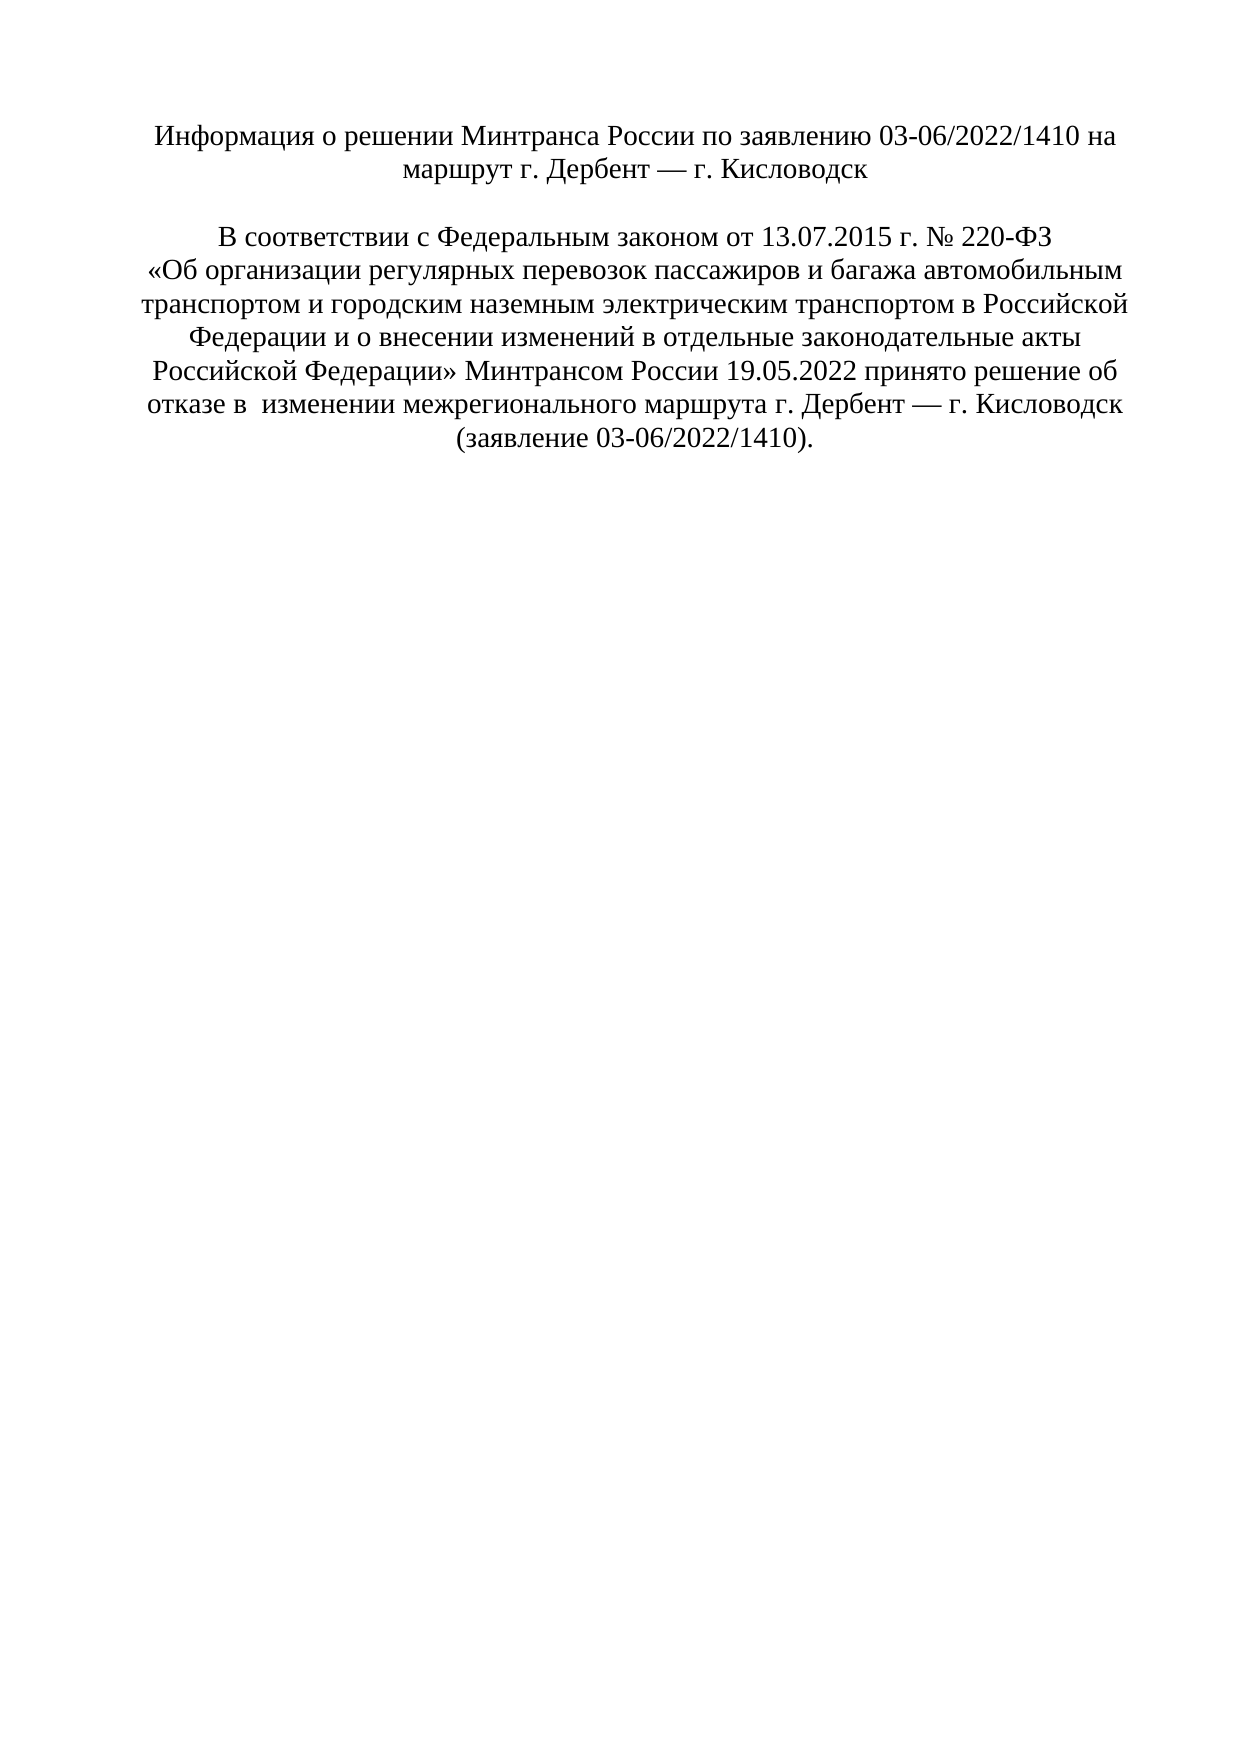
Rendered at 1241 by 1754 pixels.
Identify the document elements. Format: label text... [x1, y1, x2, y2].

text Информация о решении Минтранса России по заявлению 03-06/2022/1410 на маршрут г. Дербент — г. Кисловодск [118, 118, 1152, 185]
text В соответствии с Федеральным законом от 13.07.2015 г. № 220-ФЗ «Об организации регулярных перевозок пассажиров и багажа автомобильным транспортом и городским наземным электрическим транспортом в Российской Федерации и о внесении изменений в отдельные законодательные акты Российской Федерации» Минтрансом России 19.05.2022 принято решение об отказе в изменении межрегионального маршрута г. Дербент — г. Кисловодск (заявление 03-06/2022/1410). [118, 219, 1152, 453]
